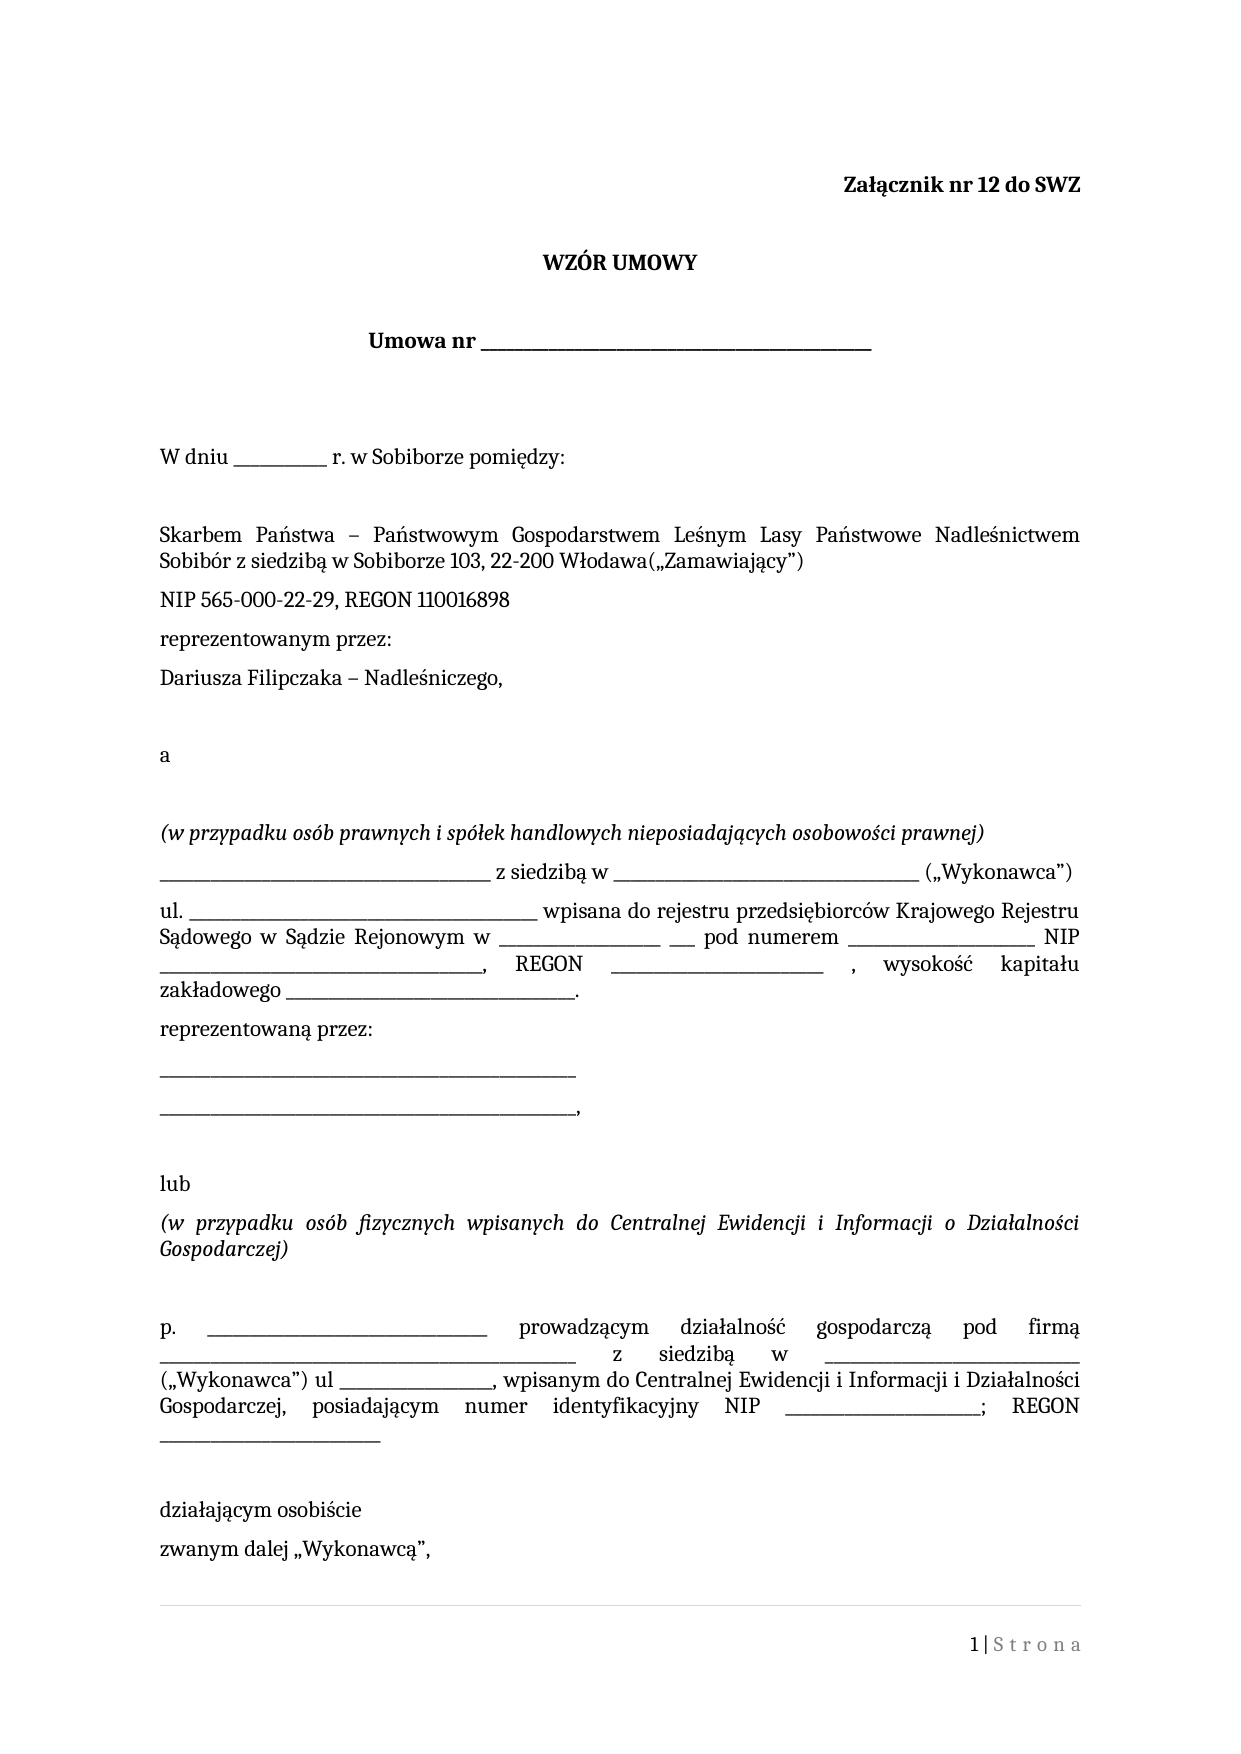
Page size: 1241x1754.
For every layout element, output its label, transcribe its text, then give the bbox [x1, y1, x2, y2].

text a [159, 742, 1081, 769]
text zwanym dalej „Wykonawcą”, [159, 1536, 1081, 1562]
text działającym osobiście [159, 1497, 1081, 1523]
text _______________________________________ z siedzibą w ____________________________________ („Wykonawca”) [159, 859, 1081, 885]
text Umowa nr ______________________________________________ [159, 327, 1081, 354]
text Dariusza Filipczaka – Nadleśniczego, [159, 664, 1081, 691]
text p. _________________________________ prowadzącym działalność gospodarczą pod firmą _________________________________________________ z siedzibą w ______________________________ („Wykonawca”) ul __________________, wpisanym do Centralnej Ewidencji i Informacji i Działalności Gospodarczej, posiadającym numer identyfikacyjny NIP _______________________; REGON __________________________ [159, 1314, 1081, 1446]
text ul. _________________________________________ wpisana do rejestru przedsiębiorców Krajowego Rejestru Sądowego w Sądzie Rejonowym w ___________________ ___ pod numerem ______________________ NIP ______________________________________, REGON _________________________ , wysokość kapitału zakładowego __________________________________. [159, 898, 1081, 1003]
text Skarbem Państwa – Państwowym Gospodarstwem Leśnym Lasy Państwowe Nadleśnictwem Sobibór z siedzibą w Sobiborze 103, 22-200 Włodawa(„Zamawiający”) [159, 522, 1081, 574]
text WZÓR UMOWY [159, 250, 1081, 276]
text _________________________________________________ [159, 1054, 1081, 1081]
text _________________________________________________, [159, 1093, 1081, 1120]
text (w przypadku osób fizycznych wpisanych do Centralnej Ewidencji i Informacji o Działalności Gospodarczej) [159, 1210, 1081, 1263]
text Załącznik nr 12 do SWZ [159, 172, 1081, 198]
text (w przypadku osób prawnych i spółek handlowych nieposiadających osobowości prawnej) [159, 820, 1081, 846]
text reprezentowanym przez: [159, 626, 1081, 652]
text reprezentowaną przez: [159, 1016, 1081, 1042]
text lub [159, 1171, 1081, 1197]
text NIP 565-000-22-29, REGON 110016898 [159, 587, 1081, 613]
text W dniu ___________ r. w Sobiborze pomiędzy: [159, 444, 1081, 470]
